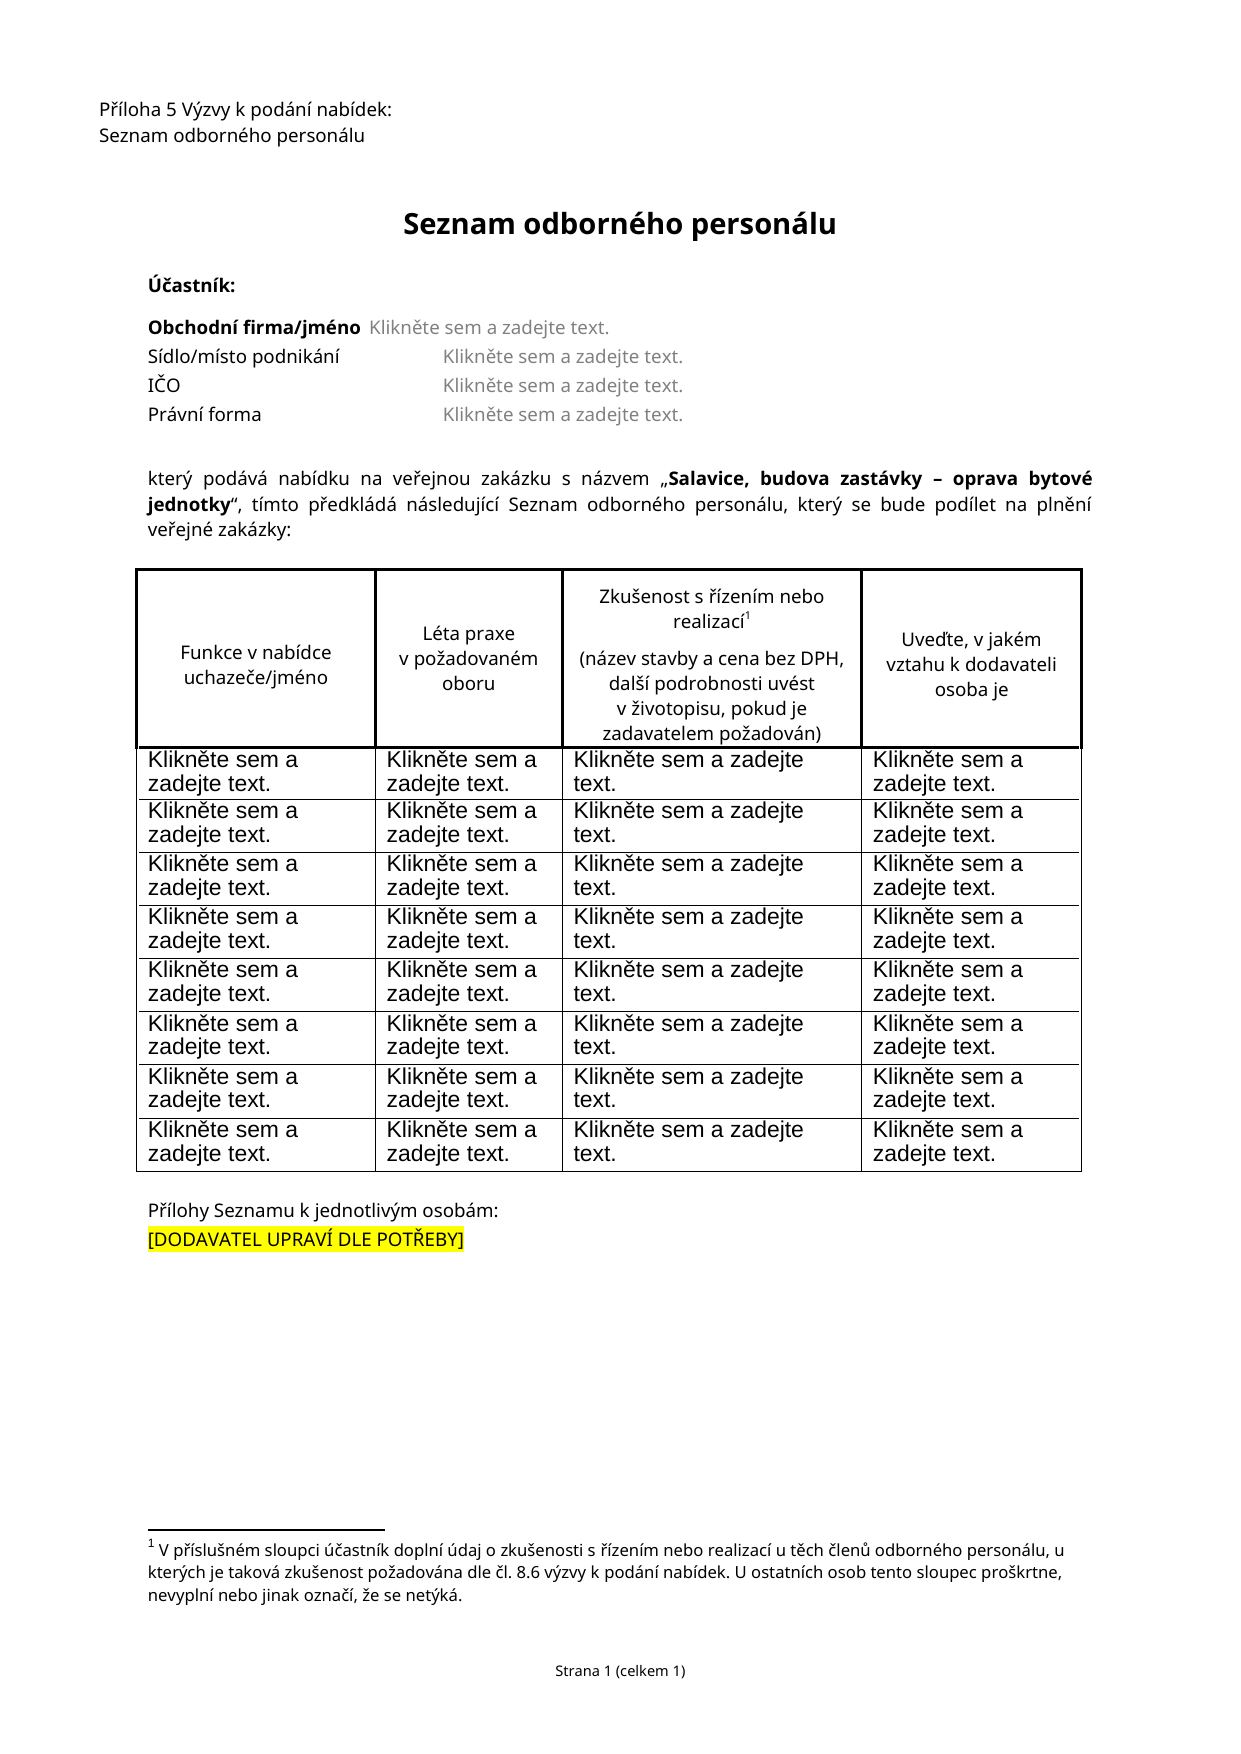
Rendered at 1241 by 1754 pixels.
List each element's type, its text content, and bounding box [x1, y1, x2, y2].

table_header Uveďte, v jakém vztahu k dodavateli osoba je [863, 571, 1080, 746]
text Právní forma [148, 398, 1093, 427]
title Seznam odborného personálu [148, 203, 1093, 243]
text Přílohy Seznamu k jednotlivým osobám: [148, 1197, 1093, 1223]
table_header Funkce v nabídce uchazeče/jméno [138, 571, 374, 746]
text Sídlo/místo podnikání [148, 340, 1093, 369]
text [DODAVATEL UPRAVÍ DLE POTŘEBY] [148, 1223, 1092, 1252]
table_header Zkušenost s řízením nebo realizací (název stavby a cena bez DPH, další podrobnosti uvést v životopisu, pokud je zadavatelem požadován) [564, 571, 860, 746]
text Obchodní firma/jméno [148, 311, 1093, 340]
text IČO [148, 369, 1093, 398]
text který podává nabídku na veřejnou zakázku s názvem „Salavice, budova zastávky – oprava bytové jednotky“, tímto předkládá následující Seznam odborného personálu, který se bude podílet na plnění veřejné zakázky: [148, 465, 1093, 542]
text Účastník: [148, 268, 1093, 299]
table_header Léta praxe v požadovaném oboru [377, 571, 561, 746]
